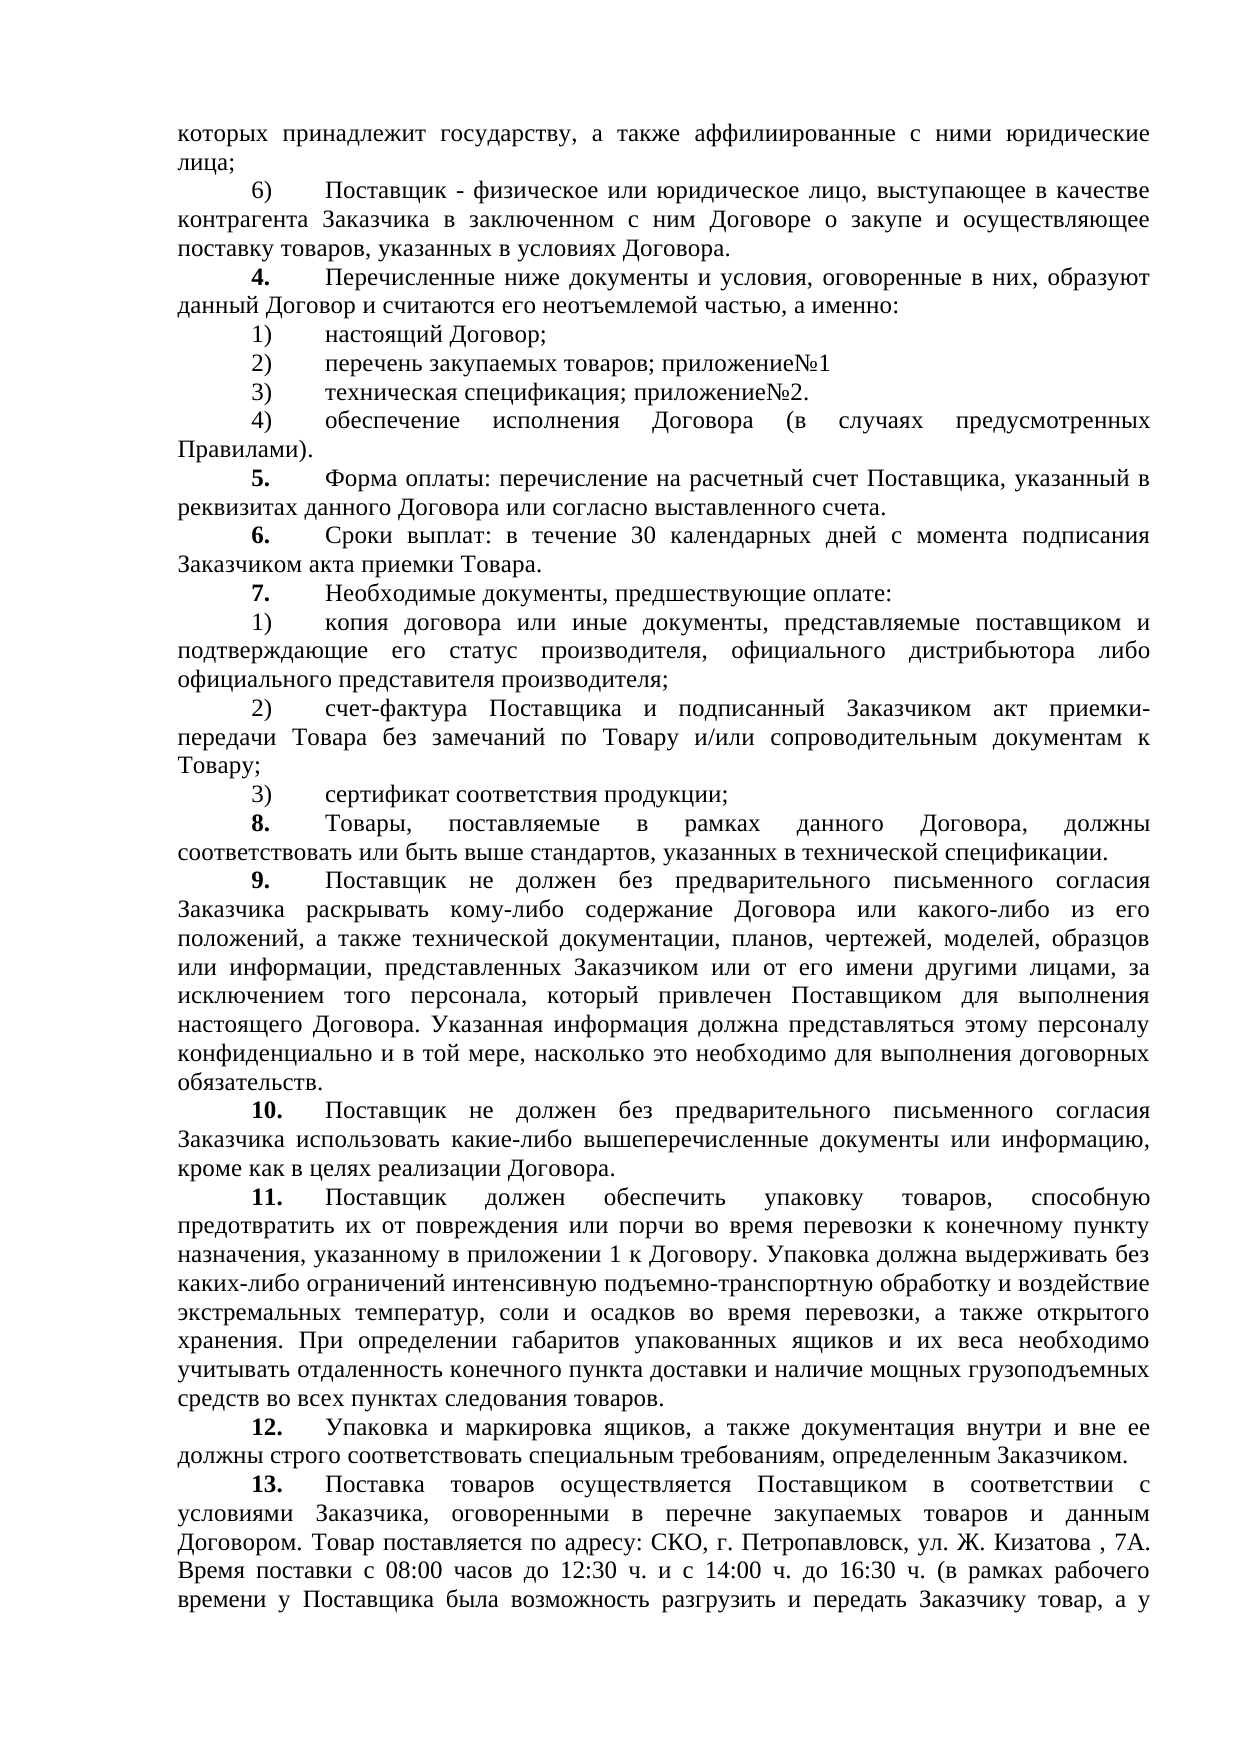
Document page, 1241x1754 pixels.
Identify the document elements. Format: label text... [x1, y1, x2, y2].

list обеспечение исполнения Договора (в случаях предусмотренных Правилами). [177, 406, 1152, 463]
list копия договора или иные документы, представляемые поставщиком и подтверждающие его статус производителя, официального дистрибьютора либо официального представителя производителя; [177, 607, 1152, 693]
list Необходимые документы, предшествующие оплате: [177, 578, 1152, 607]
list Поставщик должен обеспечить упаковку товаров, способную предотвратить их от повреждения или порчи во время перевозки к конечному пункту назначения, указанному в приложении 1 к Договору. Упаковка должна выдерживать без каких-либо ограничений интенсивную подъемно-транспортную обработку и воздействие экстремальных температур, соли и осадков во время перевозки, а также открытого хранения. При определении габаритов упакованных ящиков и их веса необходимо учитывать отдаленность конечного пункта доставки и наличие мощных грузоподъемных средств во всех пунктах следования товаров. [177, 1182, 1152, 1412]
list Форма оплаты: перечисление на расчетный счет Поставщика, указанный в реквизитах данного Договора или согласно выставленного счета. [177, 463, 1152, 521]
list Товары, поставляемые в рамках данного Договора, должны соответствовать или быть выше стандартов, указанных в технической спецификации. [177, 808, 1152, 866]
list техническая спецификация; приложение№2. [177, 377, 1152, 406]
list Сроки выплат: в течение 30 календарных дней с момента подписания Заказчиком акта приемки Товара. [177, 521, 1152, 578]
list перечень закупаемых товаров; приложение№1 [177, 348, 1152, 377]
list Упаковка и маркировка ящиков, а также документация внутри и вне ее должны строго соответствовать специальным требованиям, определенным Заказчиком. [177, 1412, 1152, 1469]
list счет-фактура Поставщика и подписанный Заказчиком акт приемки-передачи Товара без замечаний по Товару и/или сопроводительным документам к Товару; [177, 693, 1152, 779]
list сертификат соответствия продукции; [177, 779, 1152, 808]
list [177, 118, 1152, 176]
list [177, 1469, 1152, 1613]
list Поставщик не должен без предварительного письменного согласия Заказчика использовать какие-либо вышеперечисленные документы или информацию, кроме как в целях реализации Договора. [177, 1096, 1152, 1182]
list Поставщик - физическое или юридическое лицо, выступающее в качестве контрагента Заказчика в заключенном с ним Договоре о закупе и осуществляющее поставку товаров, указанных в условиях Договора. [177, 176, 1152, 262]
list Перечисленные ниже документы и условия, оговоренные в них, образуют данный Договор и считаются его неотъемлемой частью, а именно: [177, 262, 1152, 319]
list Поставщик не должен без предварительного письменного согласия Заказчика раскрывать кому-либо содержание Договора или какого-либо из его положений, а также технической документации, планов, чертежей, моделей, образцов или информации, представленных Заказчиком или от его имени другими лицами, за исключением того персонала, который привлечен Поставщиком для выполнения настоящего Договора. Указанная информация должна представляться этому персоналу конфиденциально и в той мере, насколько это необходимо для выполнения договорных обязательств. [177, 866, 1152, 1096]
list настоящий Договор; [177, 319, 1152, 348]
